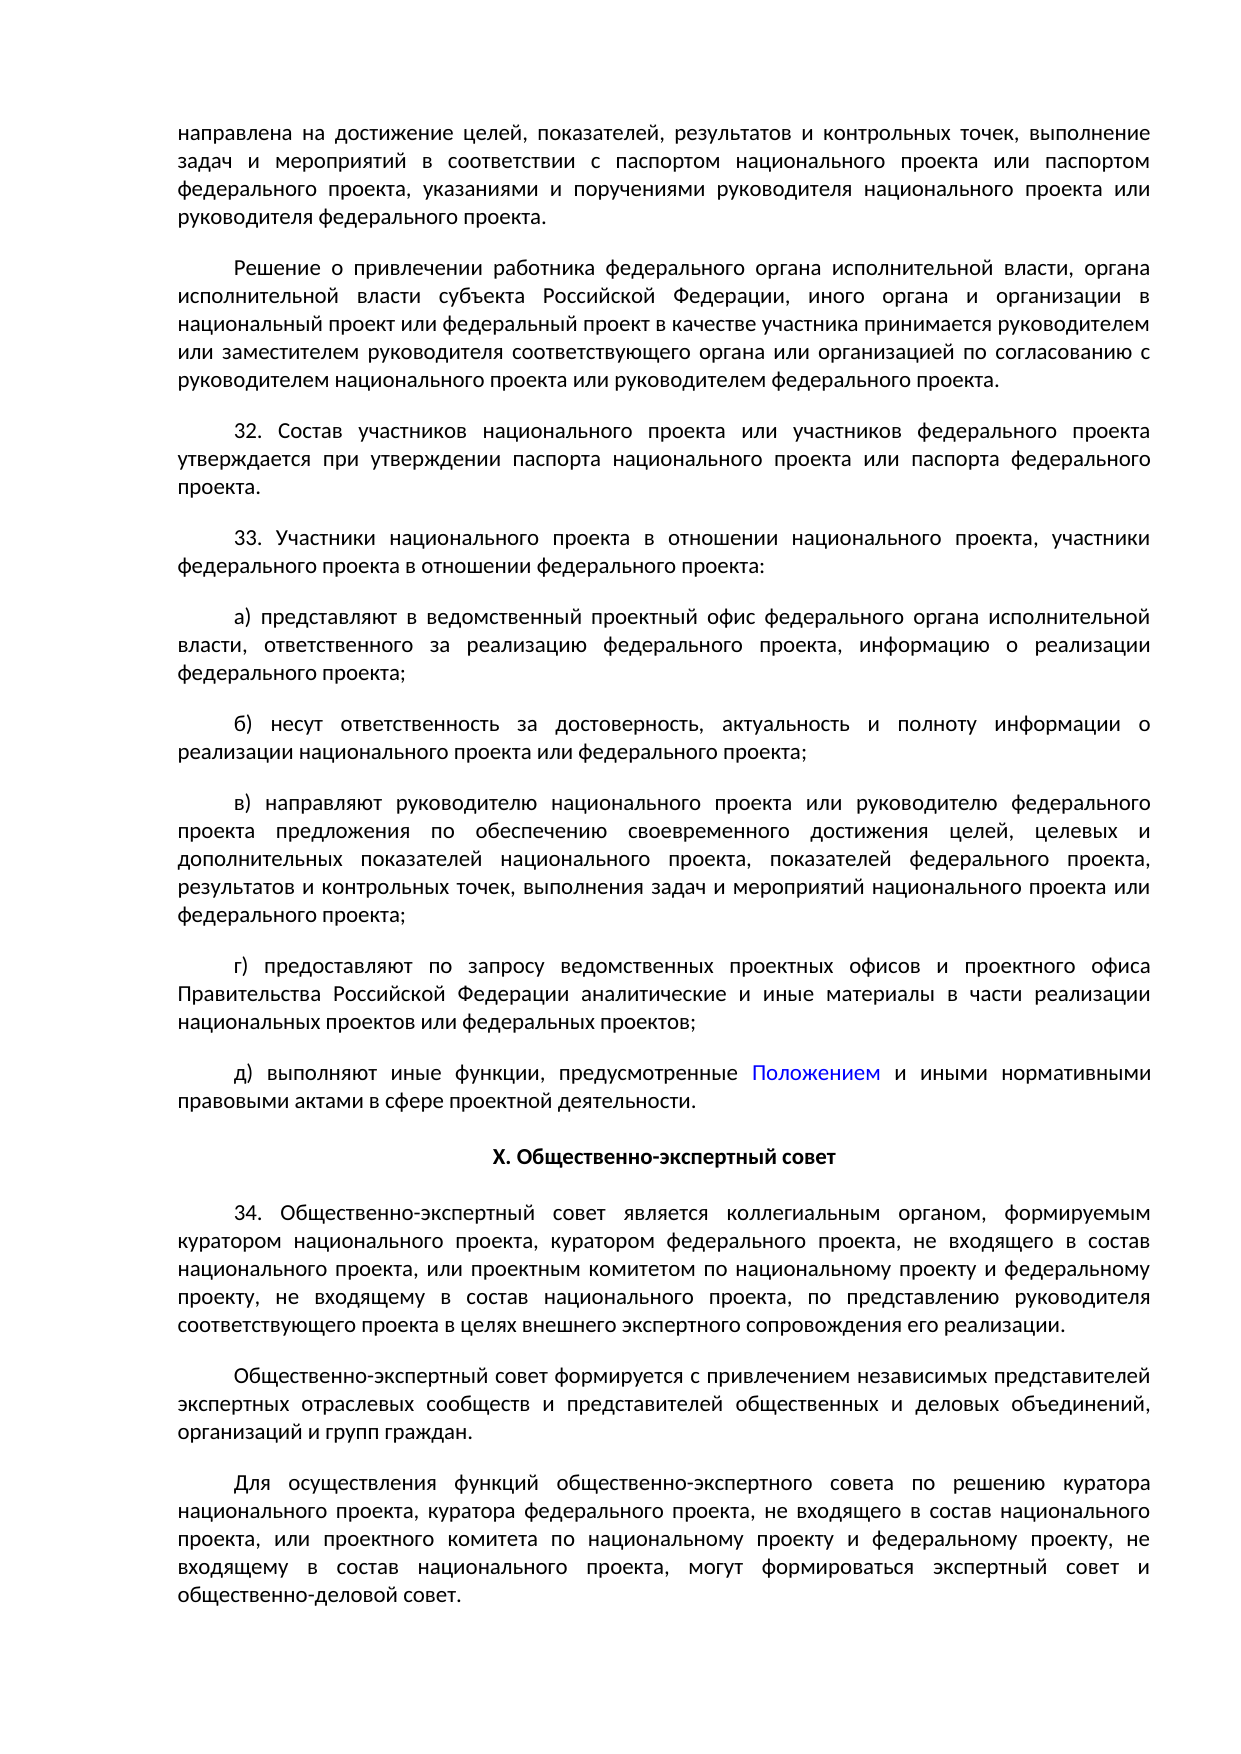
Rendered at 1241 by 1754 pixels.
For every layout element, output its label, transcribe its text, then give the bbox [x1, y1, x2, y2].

text г) предоставляют по запросу ведомственных проектных офисов и проектного офиса Правительства Российской Федерации аналитические и иные материалы в части реализации национальных проектов или федеральных проектов; [177, 951, 1152, 1035]
text 33. Участники национального проекта в отношении национального проекта, участники федерального проекта в отношении федерального проекта: [177, 523, 1152, 579]
text Для осуществления функций общественно-экспертного совета по решению куратора национального проекта, куратора федерального проекта, не входящего в состав национального проекта, или проектного комитета по национальному проекту и федеральному проекту, не входящему в состав национального проекта, могут формироваться экспертный совет и общественно-деловой совет. [177, 1468, 1152, 1608]
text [177, 118, 1152, 230]
text б) несут ответственность за достоверность, актуальность и полноту информации о реализации национального проекта или федерального проекта; [177, 709, 1152, 765]
text Общественно-экспертный совет формируется с привлечением независимых представителей экспертных отраслевых сообществ и представителей общественных и деловых объединений, организаций и групп граждан. [177, 1361, 1152, 1445]
text 32. Состав участников национального проекта или участников федерального проекта утверждается при утверждении паспорта национального проекта или паспорта федерального проекта. [177, 416, 1152, 500]
title X. Общественно-экспертный совет [177, 1142, 1152, 1170]
text в) направляют руководителю национального проекта или руководителю федерального проекта предложения по обеспечению своевременного достижения целей, целевых и дополнительных показателей национального проекта, показателей федерального проекта, результатов и контрольных точек, выполнения задач и мероприятий национального проекта или федерального проекта; [177, 788, 1152, 928]
text Решение о привлечении работника федерального органа исполнительной власти, органа исполнительной власти субъекта Российской Федерации, иного органа и организации в национальный проект или федеральный проект в качестве участника принимается руководителем или заместителем руководителя соответствующего органа или организацией по согласованию с руководителем национального проекта или руководителем федерального проекта. [177, 253, 1152, 393]
text а) представляют в ведомственный проектный офис федерального органа исполнительной власти, ответственного за реализацию федерального проекта, информацию о реализации федерального проекта; [177, 602, 1152, 686]
text 34. Общественно-экспертный совет является коллегиальным органом, формируемым куратором национального проекта, куратором федерального проекта, не входящего в состав национального проекта, или проектным комитетом по национальному проекту и федеральному проекту, не входящему в состав национального проекта, по представлению руководителя соответствующего проекта в целях внешнего экспертного сопровождения его реализации. [177, 1198, 1152, 1338]
text д) выполняют иные функции, предусмотренные Положением и иными нормативными правовыми актами в сфере проектной деятельности. [177, 1058, 1152, 1114]
